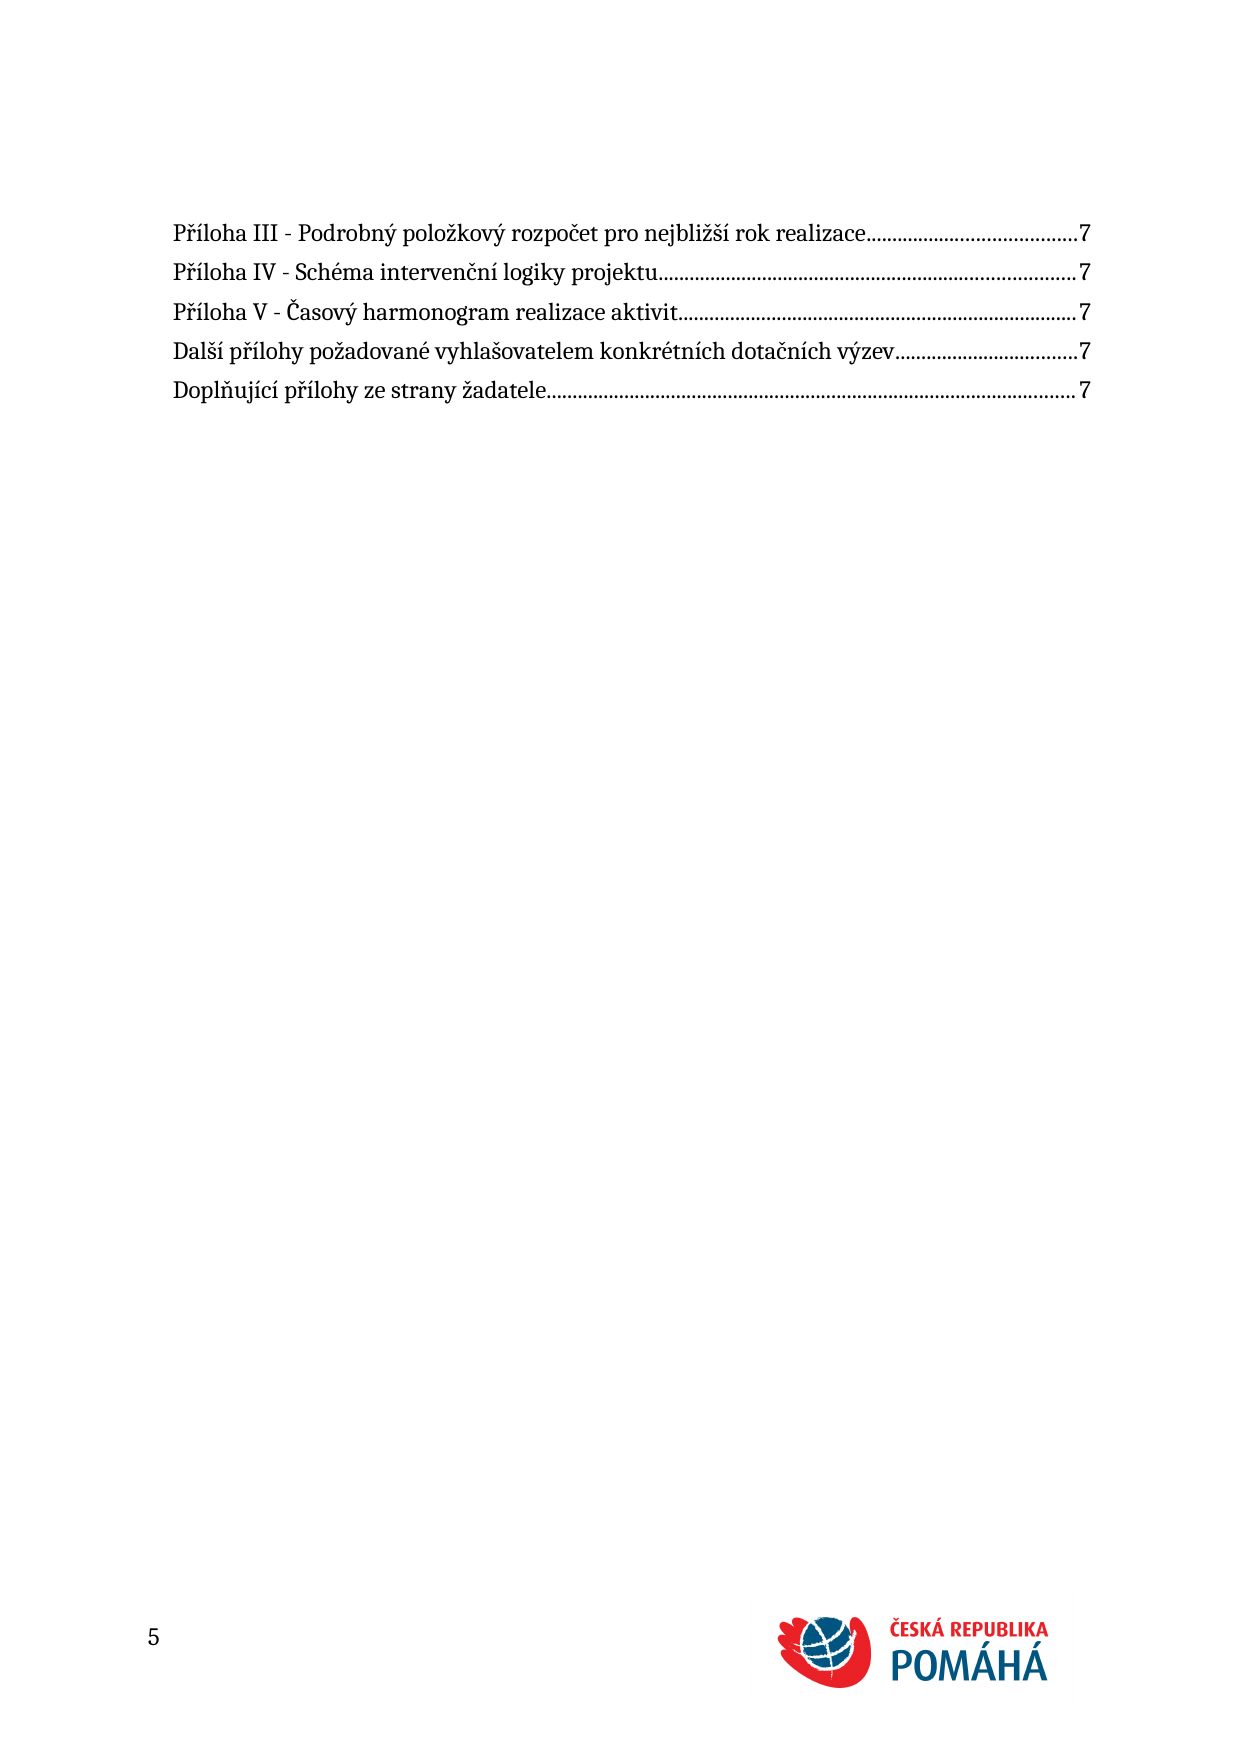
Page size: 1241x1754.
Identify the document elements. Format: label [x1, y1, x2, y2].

picture [748, 1592, 1078, 1710]
